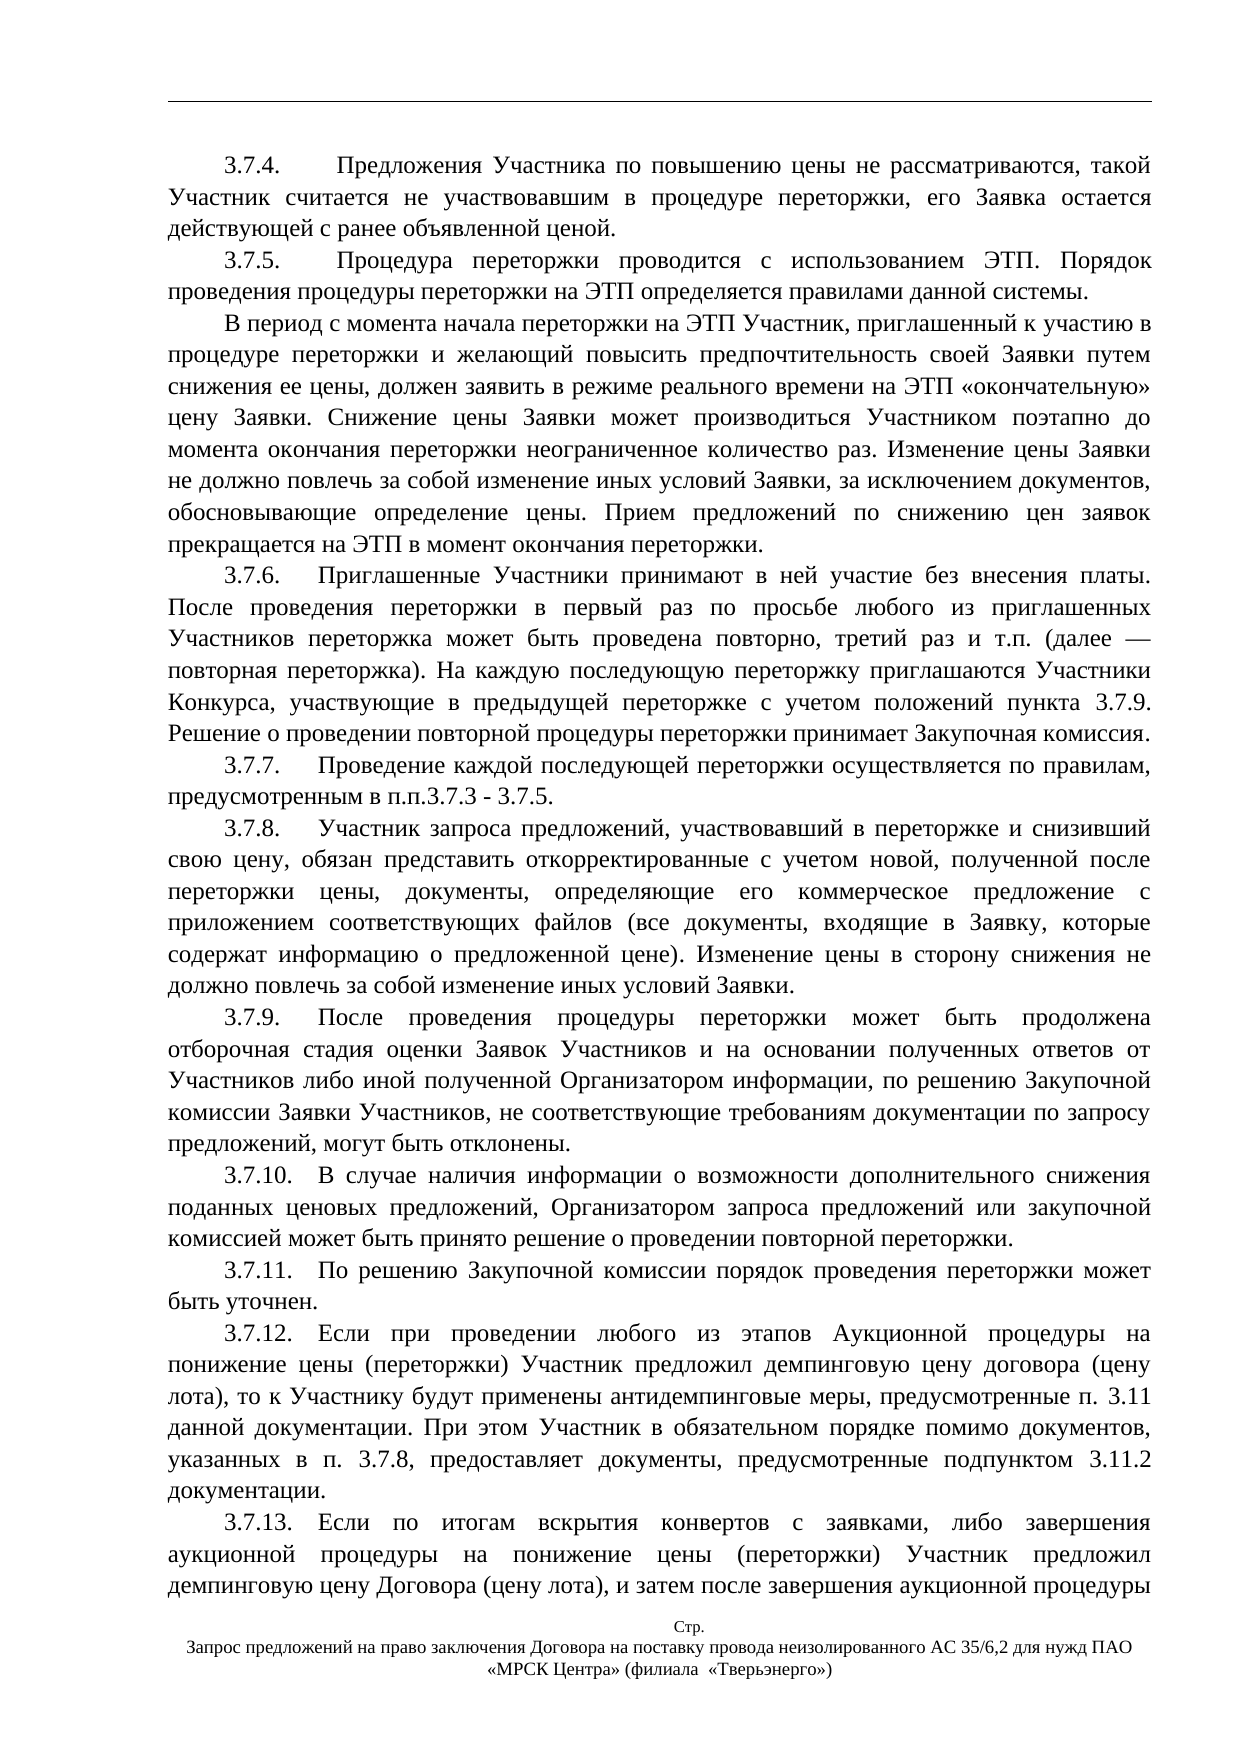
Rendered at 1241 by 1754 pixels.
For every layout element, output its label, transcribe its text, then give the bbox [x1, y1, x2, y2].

list Предложения Участника по повышению цены не рассматриваются, такой Участник считается не участвовавшим в процедуре переторжки, его Заявка остается действующей с ранее объявленной ценой. [168, 150, 1152, 242]
text В период с момента начала переторжки на ЭТП Участник, приглашенный к участию в процедуре переторжки и желающий повысить предпочтительность своей Заявки путем снижения ее цены, должен заявить в режиме реального времени на ЭТП «окончательную» цену Заявки. Снижение цены Заявки может производиться Участником поэтапно до момента окончания переторжки неограниченное количество раз. Изменение цены Заявки не должно повлечь за собой изменение иных условий Заявки, за исключением документов, обосновывающие определение цены. Прием предложений по снижению цен заявок прекращается на ЭТП в момент окончания переторжки. [168, 308, 1152, 557]
list После проведения процедуры переторжки может быть продолжена отборочная стадия оценки Заявок Участников и на основании полученных ответов от Участников либо иной полученной Организатором информации, по решению Закупочной комиссии Заявки Участников, не соответствующие требованиям документации по запросу предложений, могут быть отклонены. [168, 1002, 1152, 1157]
list В случае наличия информации о возможности дополнительного снижения поданных ценовых предложений, Организатором запроса предложений или закупочной комиссией может быть принято решение о проведении повторной переторжки. [168, 1160, 1152, 1252]
list Проведение каждой последующей переторжки осуществляется по правилам, предусмотренным в п.п.3.7.3 - 3.7.5. [168, 750, 1152, 810]
list Приглашенные Участники принимают в ней участие без внесения платы. После проведения переторжки в первый раз по просьбе любого из приглашенных Участников переторжка может быть проведена повторно, третий раз и т.п. (далее — повторная переторжка). На каждую последующую переторжку приглашаются Участники Конкурса, участвующие в предыдущей переторжке с учетом положений пункта 3.7.9. Решение о проведении повторной процедуры переторжки принимает Закупочная комиссия. [168, 560, 1152, 747]
list Процедура переторжки проводится с использованием ЭТП. Порядок проведения процедуры переторжки на ЭТП определяется правилами данной системы. [168, 245, 1152, 305]
list Участник запроса предложений, участвовавший в переторжке и снизивший свою цену, обязан представить откорректированные с учетом новой, полученной после переторжки цены, документы, определяющие его коммерческое предложение с приложением соответствующих файлов (все документы, входящие в Заявку, которые содержат информацию о предложенной цене). Изменение цены в сторону снижения не должно повлечь за собой изменение иных условий Заявки. [168, 813, 1152, 999]
list Если при проведении любого из этапов Аукционной процедуры на понижение цены (переторжки) Участник предложил демпинговую цену договора (цену лота), то к Участнику будут применены антидемпинговые меры, предусмотренные п. 3.11 данной документации. При этом Участник в обязательном порядке помимо документов, указанных в п. 3.7.8, предоставляет документы, предусмотренные подпунктом 3.11.2 документации. [168, 1318, 1152, 1504]
list По решению Закупочной комиссии порядок проведения переторжки может быть уточнен. [168, 1255, 1152, 1315]
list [168, 1507, 1152, 1599]
